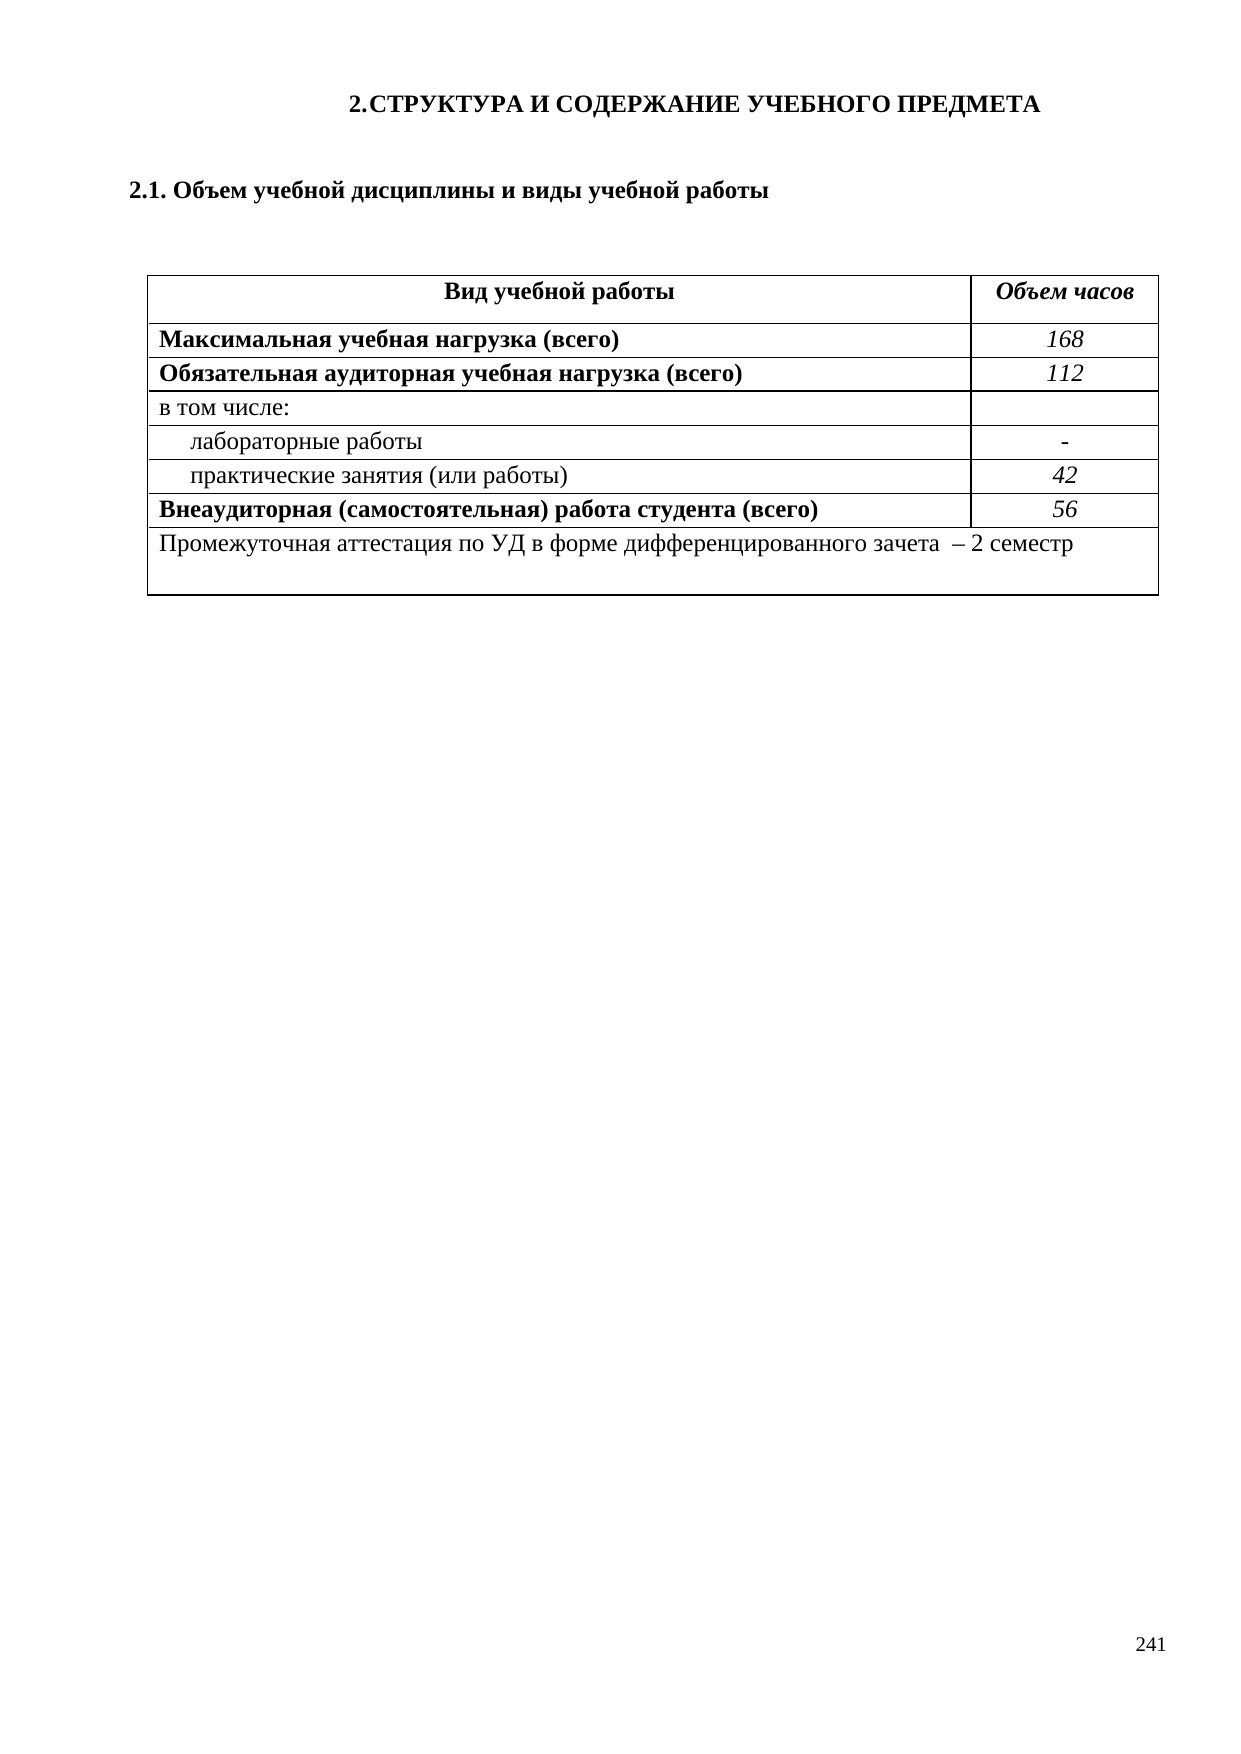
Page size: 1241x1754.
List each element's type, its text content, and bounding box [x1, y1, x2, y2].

table_cell в том числе: [148, 391, 970, 425]
table_cell 42 [972, 460, 1158, 492]
table_cell - [972, 426, 1158, 459]
table_cell 56 [972, 494, 1158, 526]
list СТРУКТУРА И СОДЕРЖАНИЕ УЧЕБНОГО ПРЕДМЕТА [223, 89, 1167, 117]
text 2.1. Объем учебной дисциплины и виды учебной работы [129, 176, 1167, 204]
table_cell Обязательная аудиторная учебная нагрузка (всего) [148, 358, 970, 390]
table_header Объем часов [972, 276, 1158, 322]
table_cell 112 [972, 358, 1158, 390]
table_header Вид учебной работы [148, 276, 970, 322]
table_cell [972, 392, 1158, 425]
table_cell Промежуточная аттестация по УД в форме дифференцированного зачета – 2 семестр [148, 528, 1158, 594]
table_cell Внеаудиторная (самостоятельная) работа студента (всего) [148, 494, 970, 526]
table_cell 168 [972, 324, 1158, 356]
table_cell практические занятия (или работы) [148, 460, 970, 492]
table_cell лабораторные работы [148, 426, 970, 459]
table_cell Максимальная учебная нагрузка (всего) [148, 324, 970, 356]
